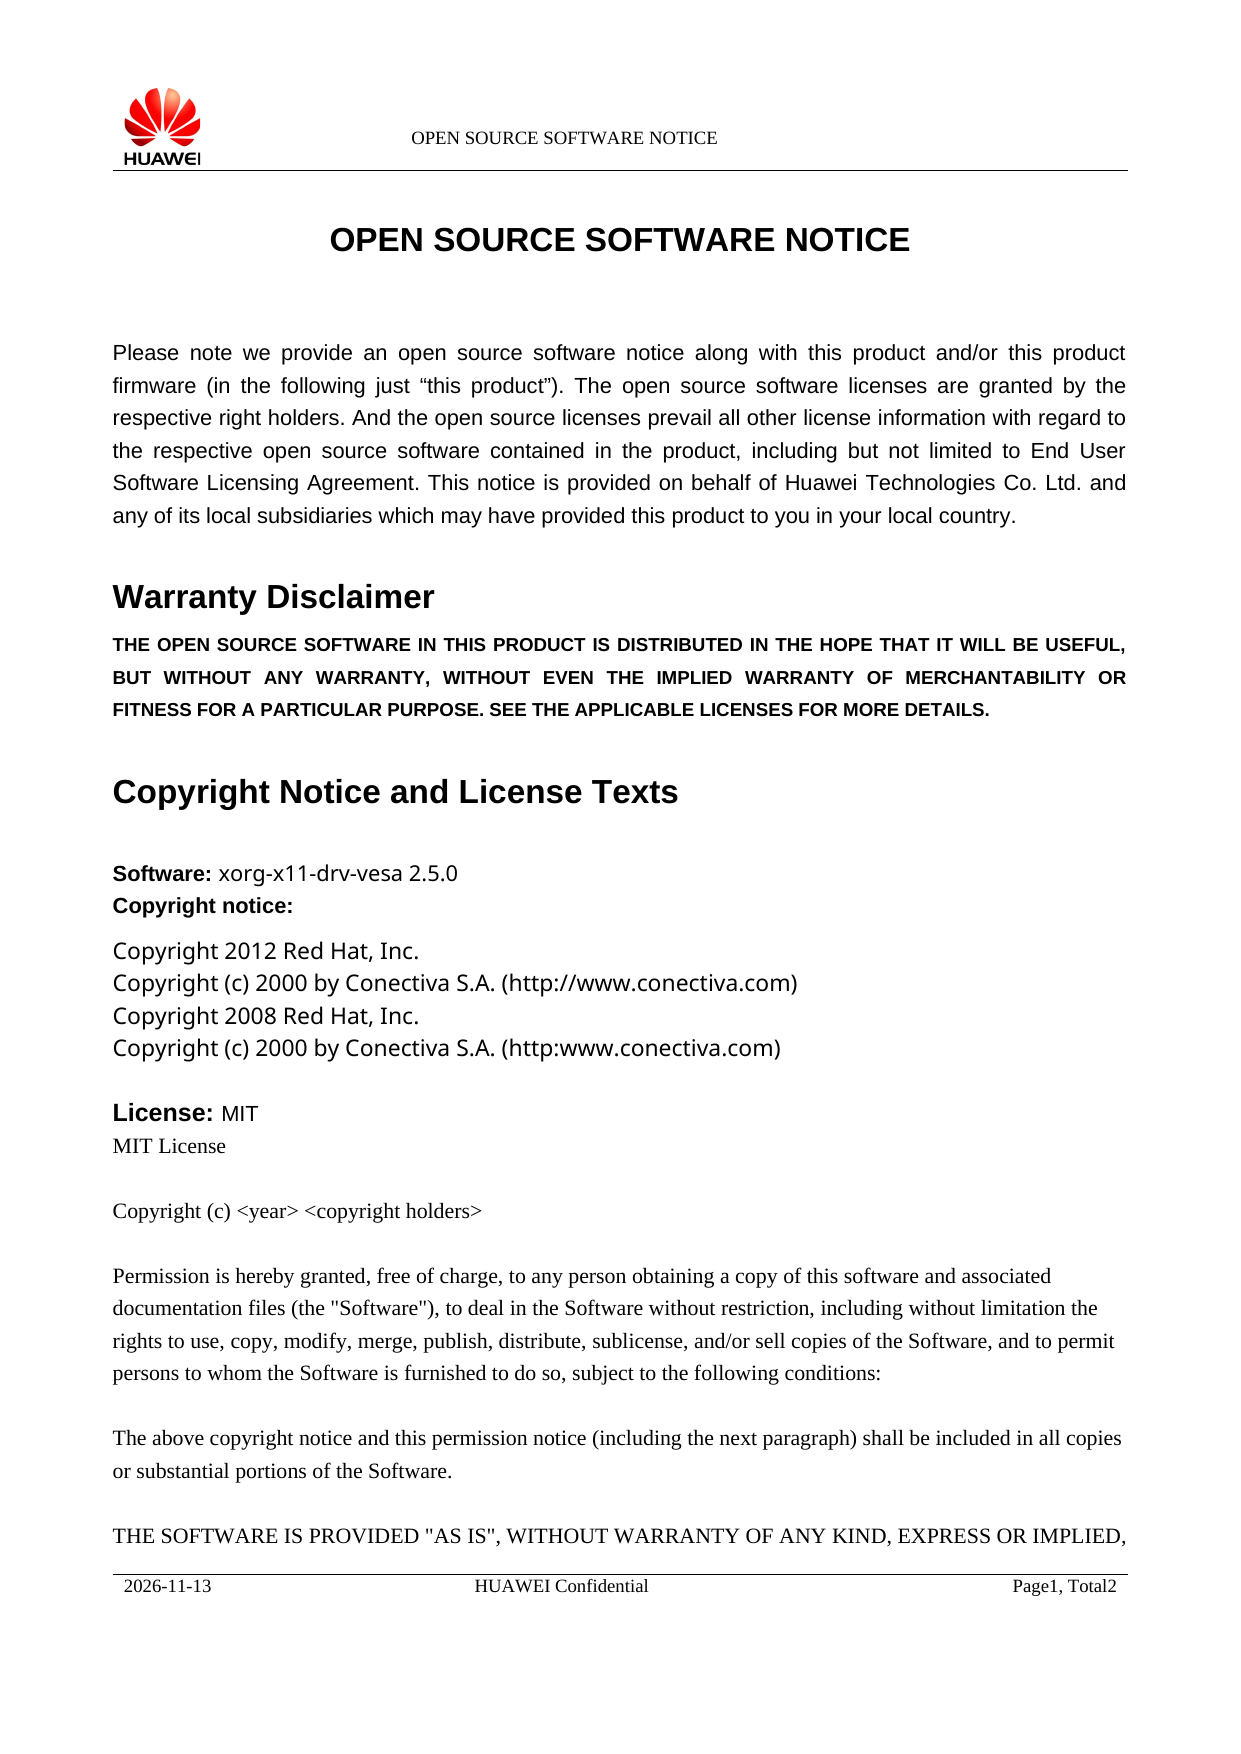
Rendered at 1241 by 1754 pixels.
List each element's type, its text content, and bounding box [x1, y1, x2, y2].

text Copyright 2012 Red Hat, Inc. Copyright (c) 2000 by Conectiva S.A. (http://www.conectiva.com) Copyright 2008 Red Hat, Inc. Copyright (c) 2000 by Conectiva S.A. (http:www.conectiva.com) [112, 934, 1128, 1096]
title Software: xorg-x11-drv-vesa 2.5.0 [112, 856, 1128, 889]
text Copyright Notice and License Texts [112, 759, 1128, 824]
text OPEN SOURCE SOFTWARE NOTICE [112, 206, 1128, 271]
text Warranty Disclaimer [112, 564, 1128, 629]
text License: MIT [112, 1096, 1128, 1129]
text Please note we provide an open source software notice along with this product and/or this product firmware (in the following just “this product”). The open source software licenses are granted by the respective right holders. And the open source licenses prevail all other license information with regard to the respective open source software contained in the product, including but not limited to End User Software Licensing Agreement. This notice is provided on behalf of Huawei Technologies Co. Ltd. and any of its local subsidiaries which may have provided this product to you in your local country. [112, 336, 1128, 531]
text Copyright notice: [112, 889, 1128, 921]
picture [124, 88, 201, 165]
text The open source software in this product is distributed in the hope that it will be useful, but WITHOUT ANY WARRANTY, without even the implied warranty of MERCHANTABILITY or FITNESS FOR A PARTICULAR PURPOSE. See the applicable licenses for more details. [112, 629, 1128, 726]
